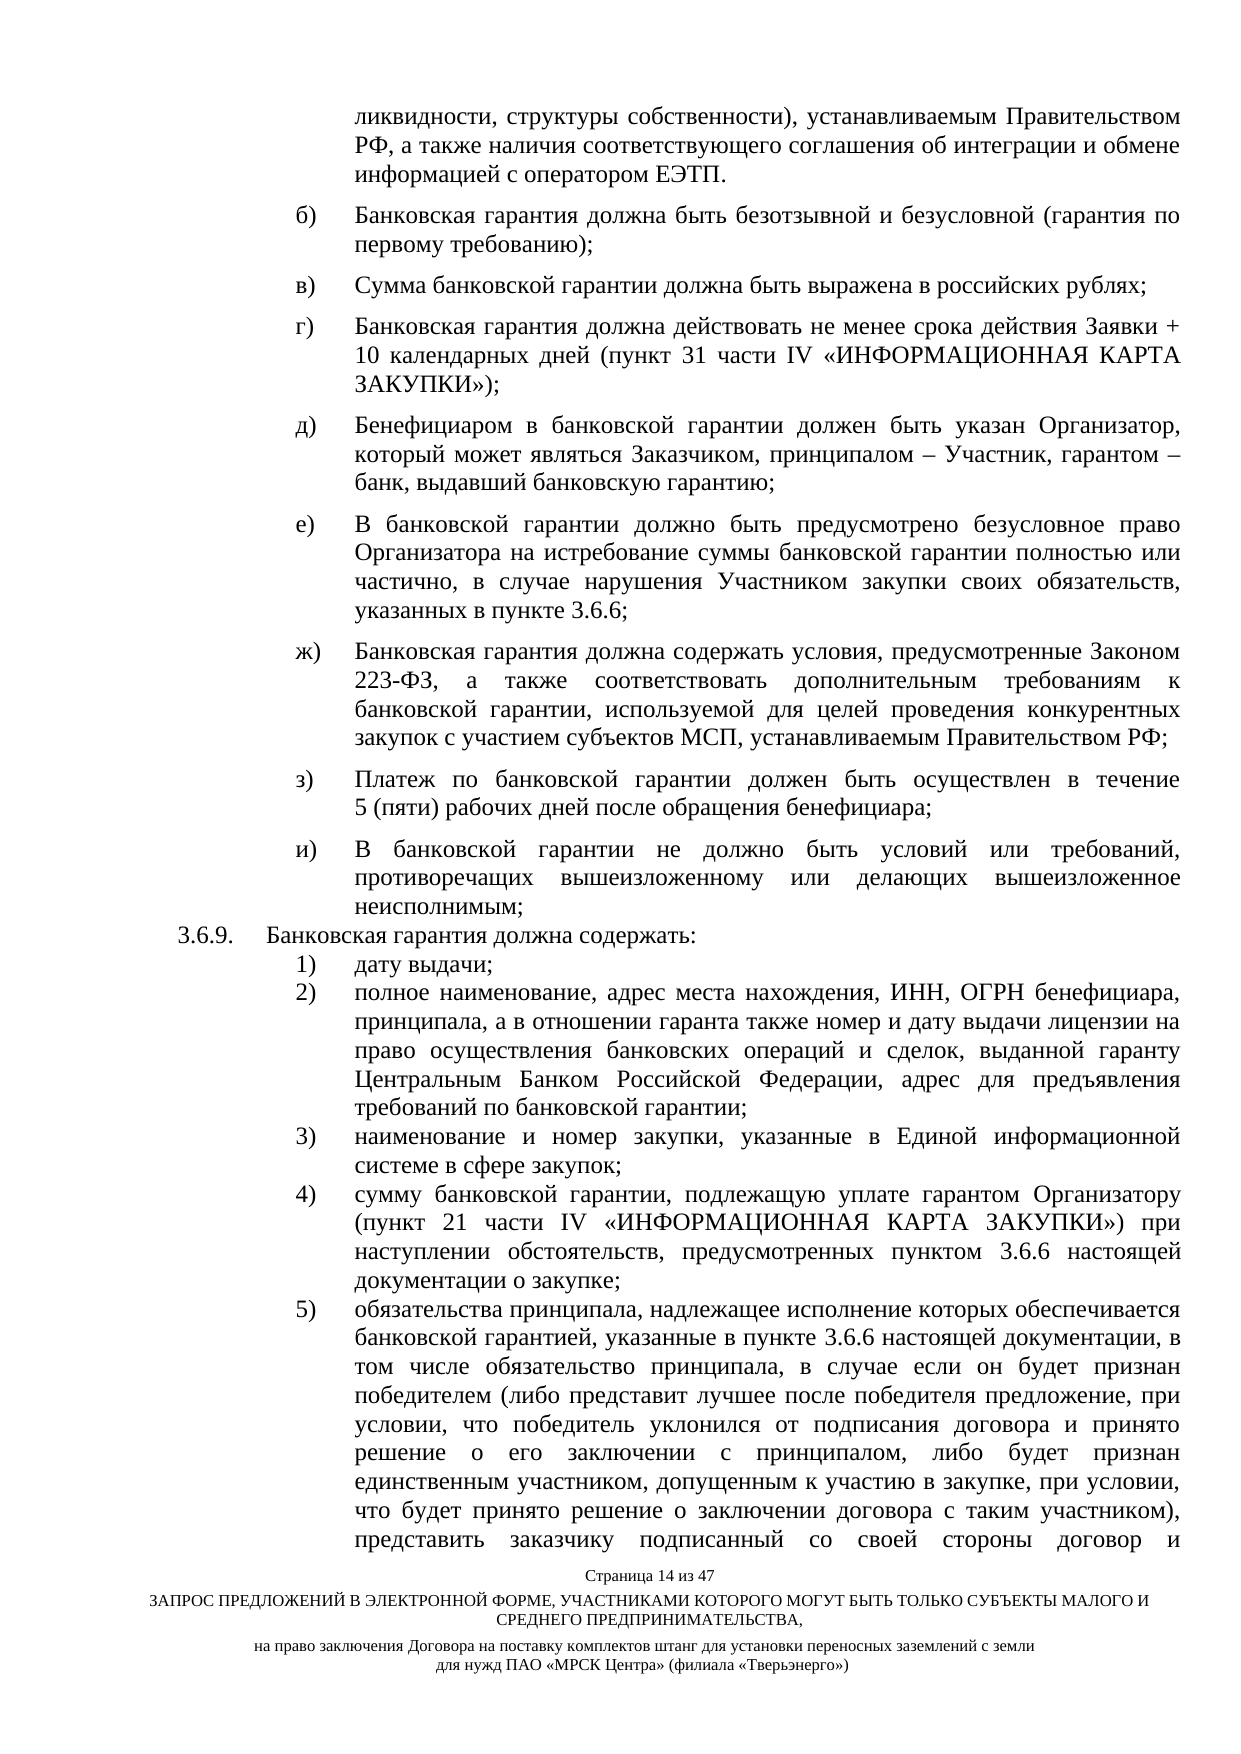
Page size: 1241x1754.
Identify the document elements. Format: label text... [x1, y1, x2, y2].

subtitle Банковская гарантия должна содержать: [118, 920, 1181, 949]
list В банковской гарантии должно быть предусмотрено безусловное право Организатора на истребование суммы банковской гарантии полностью или частично, в случае нарушения Участником закупки своих обязательств, указанных в пункте 3.6.6; [295, 509, 1181, 624]
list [295, 101, 1181, 187]
list полное наименование, адрес места нахождения, ИНН, ОГРН бенефициара, принципала, а в отношении гаранта также номер и дату выдачи лицензии на право осуществления банковских операций и сделок, выданной гаранту Центральным Банком Российской Федерации, адрес для предъявления требований по банковской гарантии; [295, 977, 1181, 1121]
list дату выдачи; [295, 949, 1181, 977]
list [295, 1294, 1181, 1552]
list Банковская гарантия должна содержать условия, предусмотренные Законом 223-ФЗ, а также соответствовать дополнительным требованиям к банковской гарантии, используемой для целей проведения конкурентных закупок с участием субъектов МСП, устанавливаемым Правительством РФ; [295, 636, 1181, 751]
list Банковская гарантия должна действовать не менее срока действия Заявки + 10 календарных дней (пункт 31 части IV «ИНФОРМАЦИОННАЯ КАРТА ЗАКУПКИ»); [295, 311, 1181, 397]
list Банковская гарантия должна быть безотзывной и безусловной (гарантия по первому требованию); [295, 200, 1181, 257]
list наименование и номер закупки, указанные в Единой информационной системе в сфере закупок; [295, 1121, 1181, 1179]
list Бенефициаром в банковской гарантии должен быть указан Организатор, который может являться Заказчиком, принципалом – Участник, гарантом – банк, выдавший банковскую гарантию; [295, 410, 1181, 496]
list В банковской гарантии не должно быть условий или требований, противоречащих вышеизложенному или делающих вышеизложенное неисполнимым; [295, 834, 1181, 920]
list сумму банковской гарантии, подлежащую уплате гарантом Организатору (пункт 21 части IV «ИНФОРМАЦИОННАЯ КАРТА ЗАКУПКИ») при наступлении обстоятельств, предусмотренных пунктом 3.6.6 настоящей документации о закупке; [295, 1179, 1181, 1294]
list Сумма банковской гарантии должна быть выражена в российских рублях; [295, 270, 1181, 299]
list Платеж по банковской гарантии должен быть осуществлен в течение 5 (пяти) рабочих дней после обращения бенефициара; [295, 764, 1181, 821]
